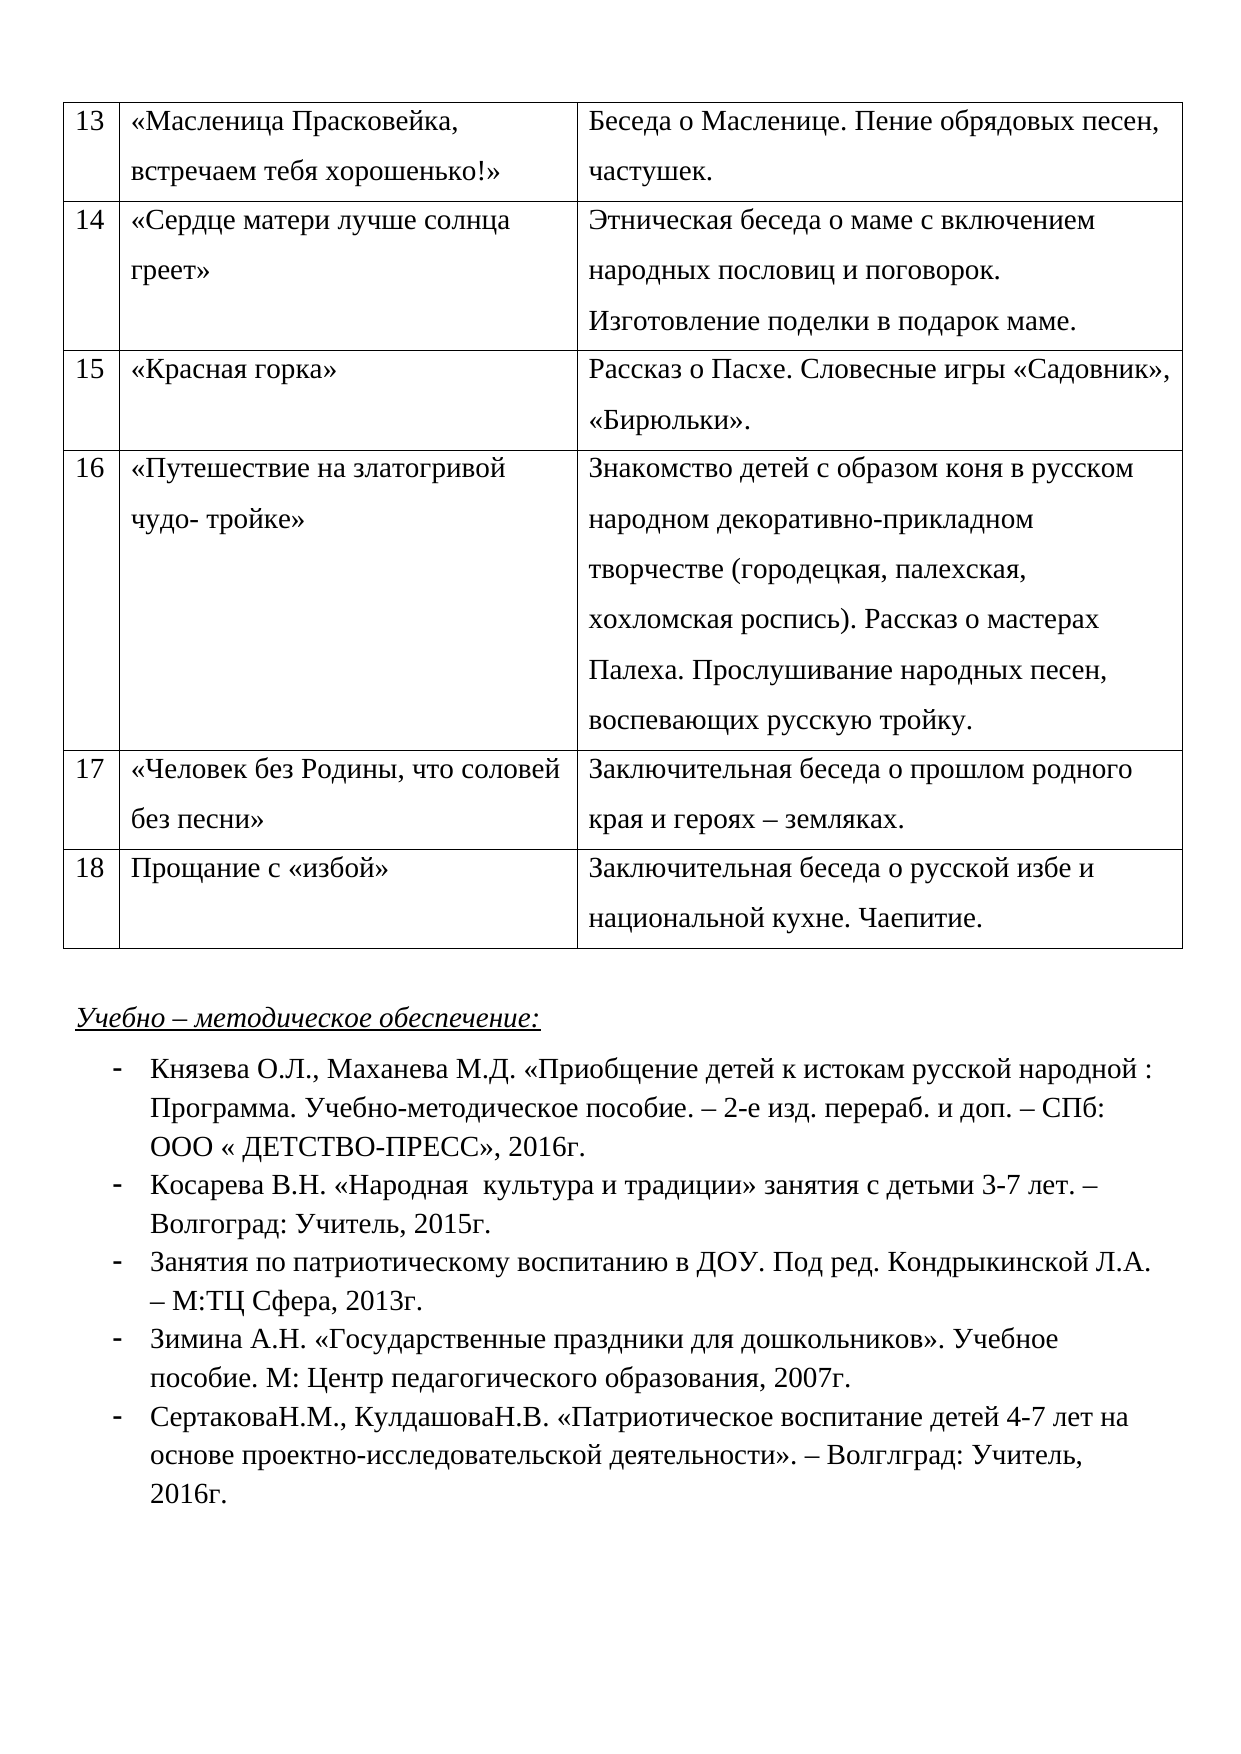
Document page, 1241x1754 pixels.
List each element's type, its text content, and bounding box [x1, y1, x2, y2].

table_cell 18 [64, 850, 119, 948]
list Косарева В.Н. «Народная культура и традиции» занятия с детьми 3-7 лет. –Волгоград: Учитель, 2015г. [112, 1167, 1165, 1239]
table_cell «Путешествие на златогривой чудо- тройке» [120, 451, 577, 750]
list СертаковаН.М., КулдашоваН.В. «Патриотическое воспитание детей 4-7 лет на основе проектно-исследовательской деятельности». – Волглград: Учитель, 2016г. [112, 1399, 1165, 1509]
list Зимина А.Н. «Государственные праздники для дошкольников». Учебное пособие. М: Центр педагогического образования, 2007г. [112, 1322, 1165, 1394]
table_cell Заключительная беседа о русской избе и национальной кухне. Чаепитие. [578, 850, 1182, 948]
table_cell Этническая беседа о маме с включением народных пословиц и поговорок. Изготовление поделки в подарок маме. [578, 202, 1182, 350]
table_cell «Человек без Родины, что соловей без песни» [120, 751, 577, 849]
text Учебно – методическое обеспечение: [75, 1000, 1165, 1034]
table_cell Прощание с «избой» [120, 850, 577, 948]
table_cell Заключительная беседа о прошлом родного края и героях – земляках. [578, 751, 1182, 849]
list Занятия по патриотическому воспитанию в ДОУ. Под ред. Кондрыкинской Л.А. – М:ТЦ Сфера, 2013г. [112, 1244, 1165, 1317]
table_cell 17 [64, 751, 119, 849]
table_header «Масленица Прасковейка, встречаем тебя хорошенько!» [120, 103, 577, 201]
table_cell «Красная горка» [120, 351, 577, 449]
table_cell Рассказ о Пасхе. Словесные игры «Садовник», «Бирюльки». [578, 351, 1182, 449]
table_cell 16 [64, 451, 119, 750]
list Князева О.Л., Маханева М.Д. «Приобщение детей к истокам русской народной : Программа. Учебно-методическое пособие. – 2-е изд. перераб. и доп. – СПб: ООО « ДЕТСТВО-ПРЕСС», 2016г. [112, 1051, 1165, 1162]
table_cell Знакомство детей с образом коня в русском народном декоративно-прикладном творчестве (городецкая, палехская, хохломская роспись). Рассказ о мастерах Палеха. Прослушивание народных песен, воспевающих русскую тройку. [578, 451, 1182, 750]
table_header 13 [64, 103, 119, 201]
table_cell 14 [64, 202, 119, 350]
table_header Беседа о Масленице. Пение обрядовых песен, частушек. [578, 103, 1182, 201]
table_cell «Сердце матери лучше солнца греет» [120, 202, 577, 350]
table_cell 15 [64, 351, 119, 449]
